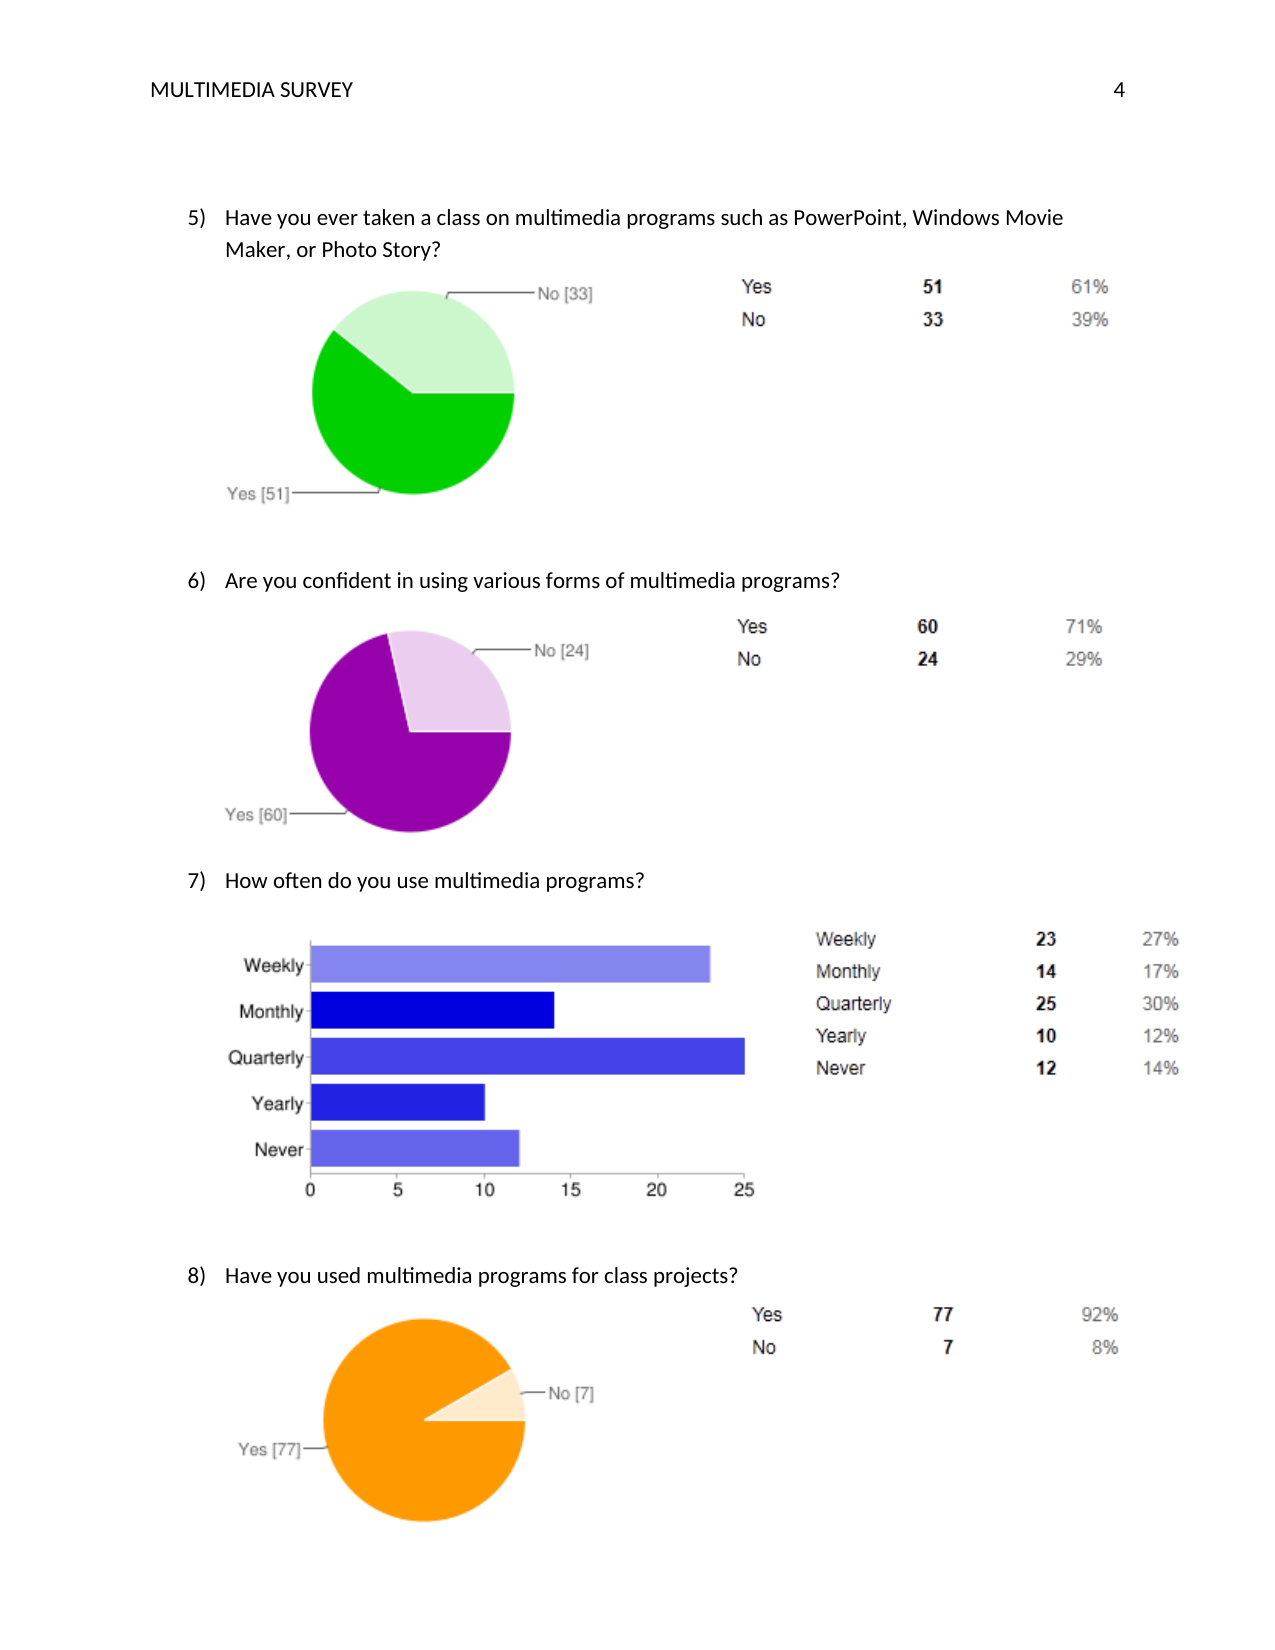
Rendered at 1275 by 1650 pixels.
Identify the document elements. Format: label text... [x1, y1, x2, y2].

list How often do you use multimedia programs? [187, 866, 1125, 894]
picture [220, 617, 1116, 844]
list Have you used multimedia programs for class projects? [187, 1261, 1125, 1289]
picture [221, 928, 1197, 1210]
picture [228, 1305, 1129, 1532]
list Are you confident in using various forms of multimedia programs? [187, 567, 1125, 594]
picture [221, 274, 1116, 514]
list Have you ever taken a class on multimedia programs such as PowerPoint, Windows Movie Maker, or Photo Story? [187, 203, 1125, 263]
